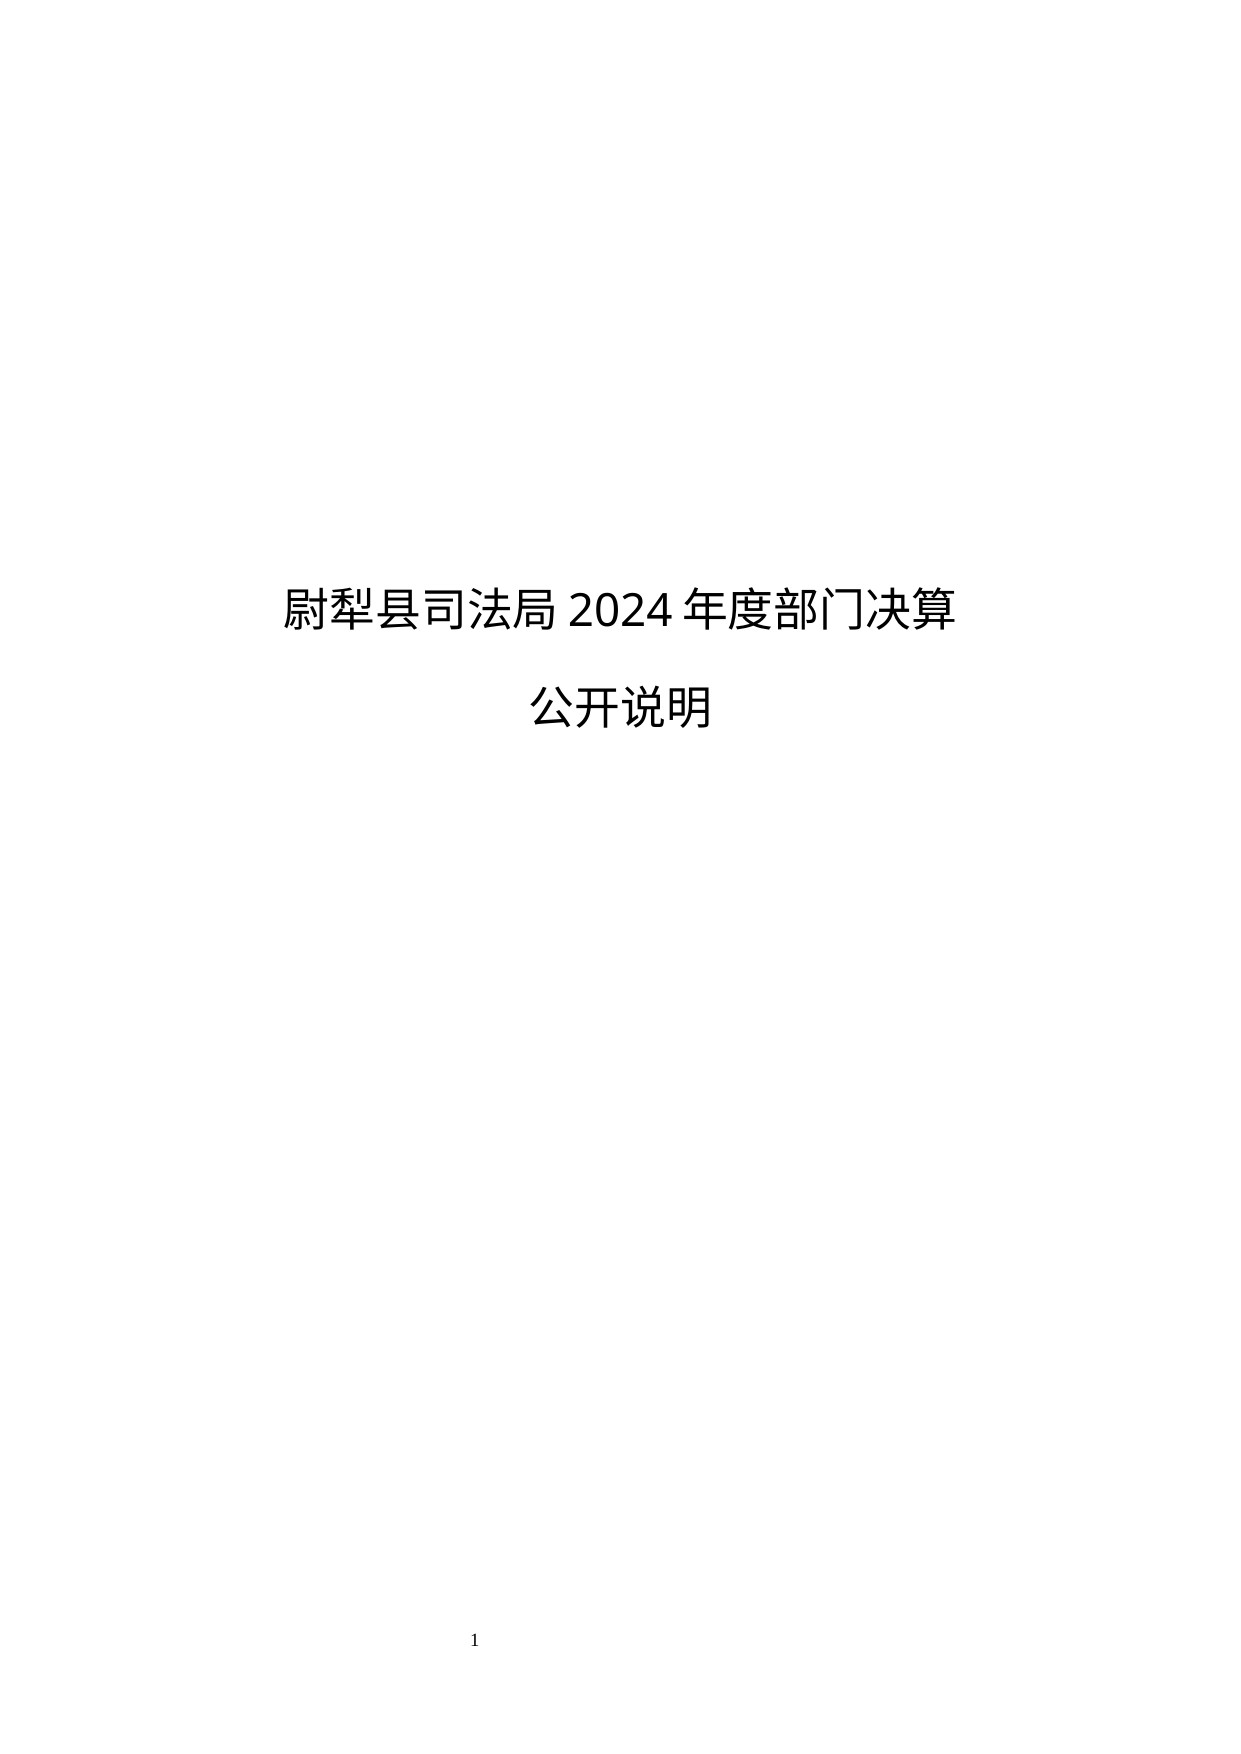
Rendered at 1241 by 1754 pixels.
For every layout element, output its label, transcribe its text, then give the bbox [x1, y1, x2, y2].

text 公开说明 [159, 655, 1081, 753]
text 尉犁县司法局2024年度部门决算 [159, 558, 1081, 655]
